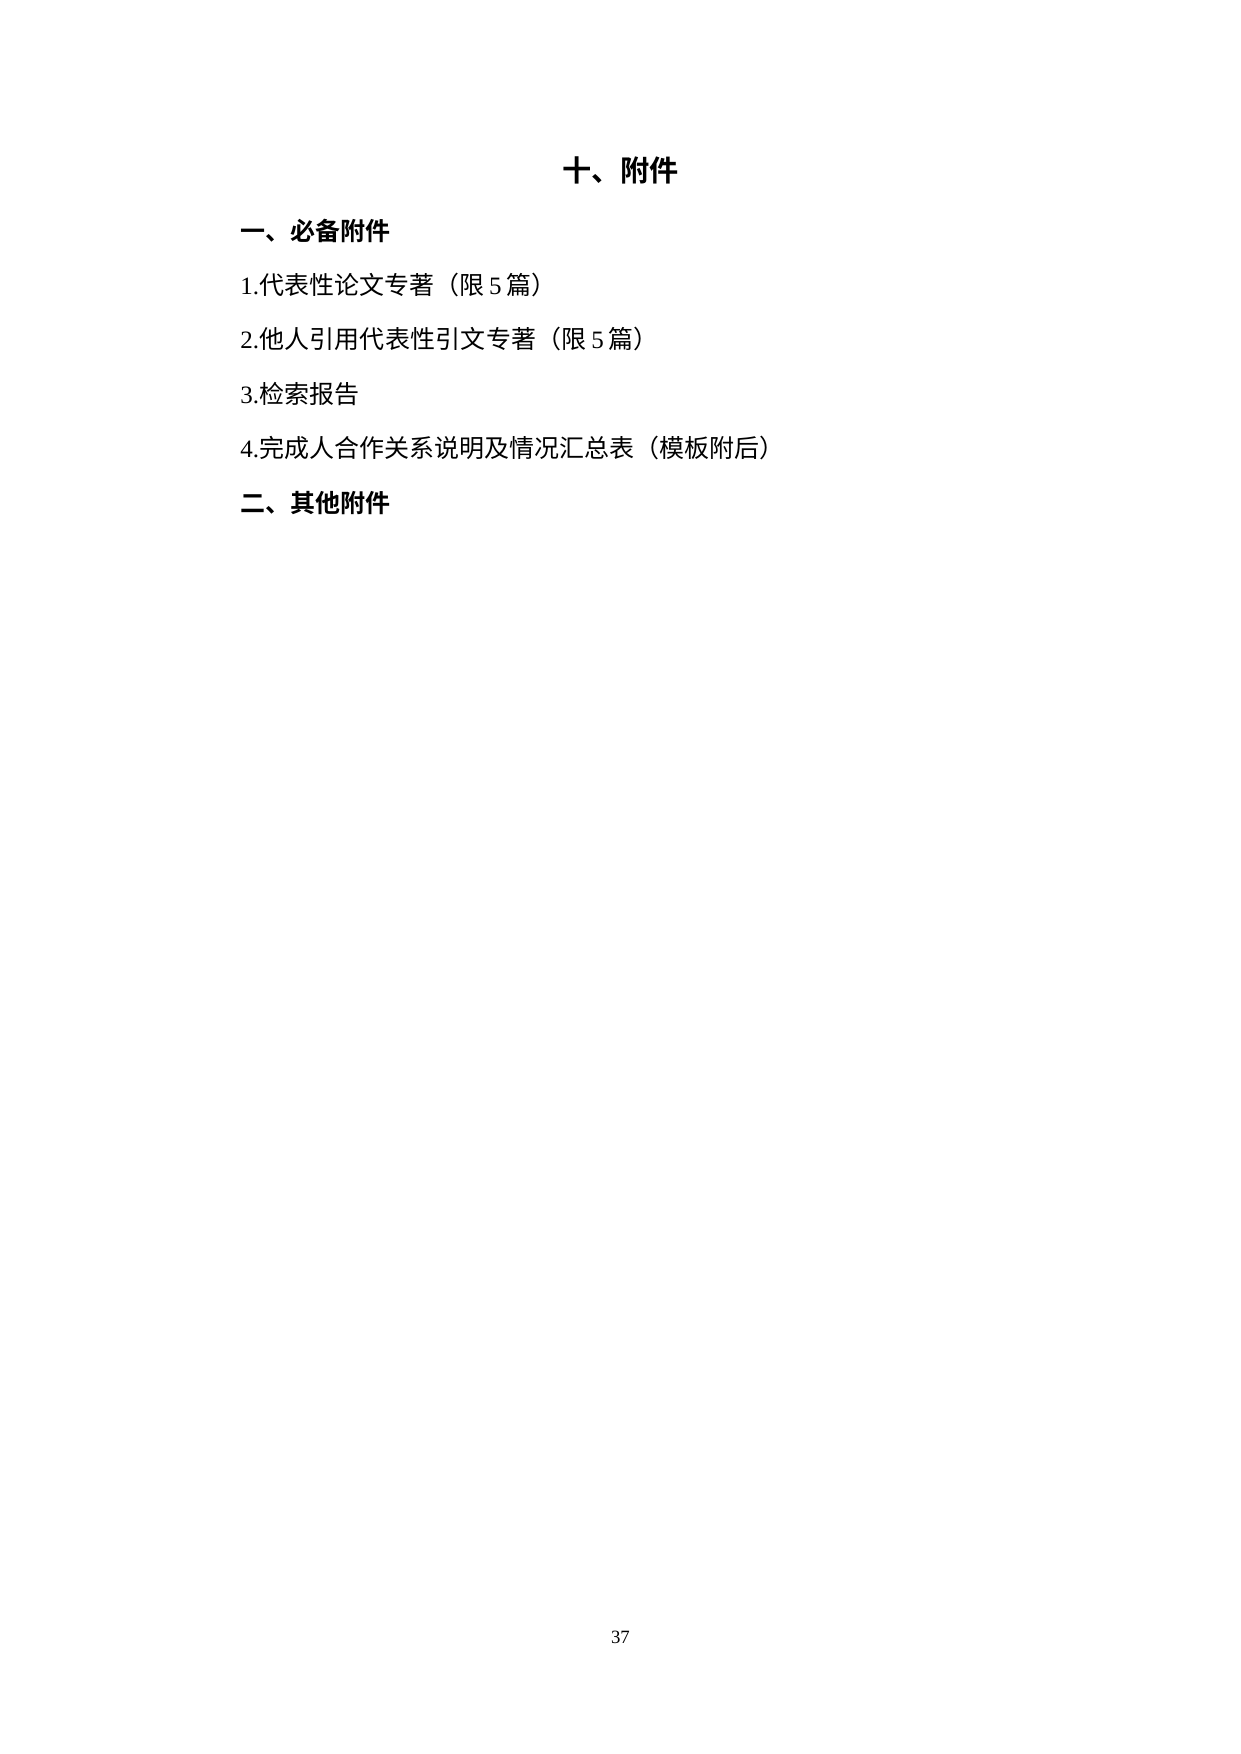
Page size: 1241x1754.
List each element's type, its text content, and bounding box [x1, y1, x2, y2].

text 二、其他附件 [190, 483, 1075, 519]
text 1.代表性论文专著（限5篇） [190, 266, 1075, 302]
text 2.他人引用代表性引文专著（限5篇） [190, 320, 1075, 356]
text 十、附件 [165, 148, 1075, 190]
text 一、必备附件 [190, 211, 1075, 247]
text 3.检索报告 [190, 374, 1075, 411]
text 4.完成人合作关系说明及情况汇总表（模板附后） [190, 429, 1075, 465]
